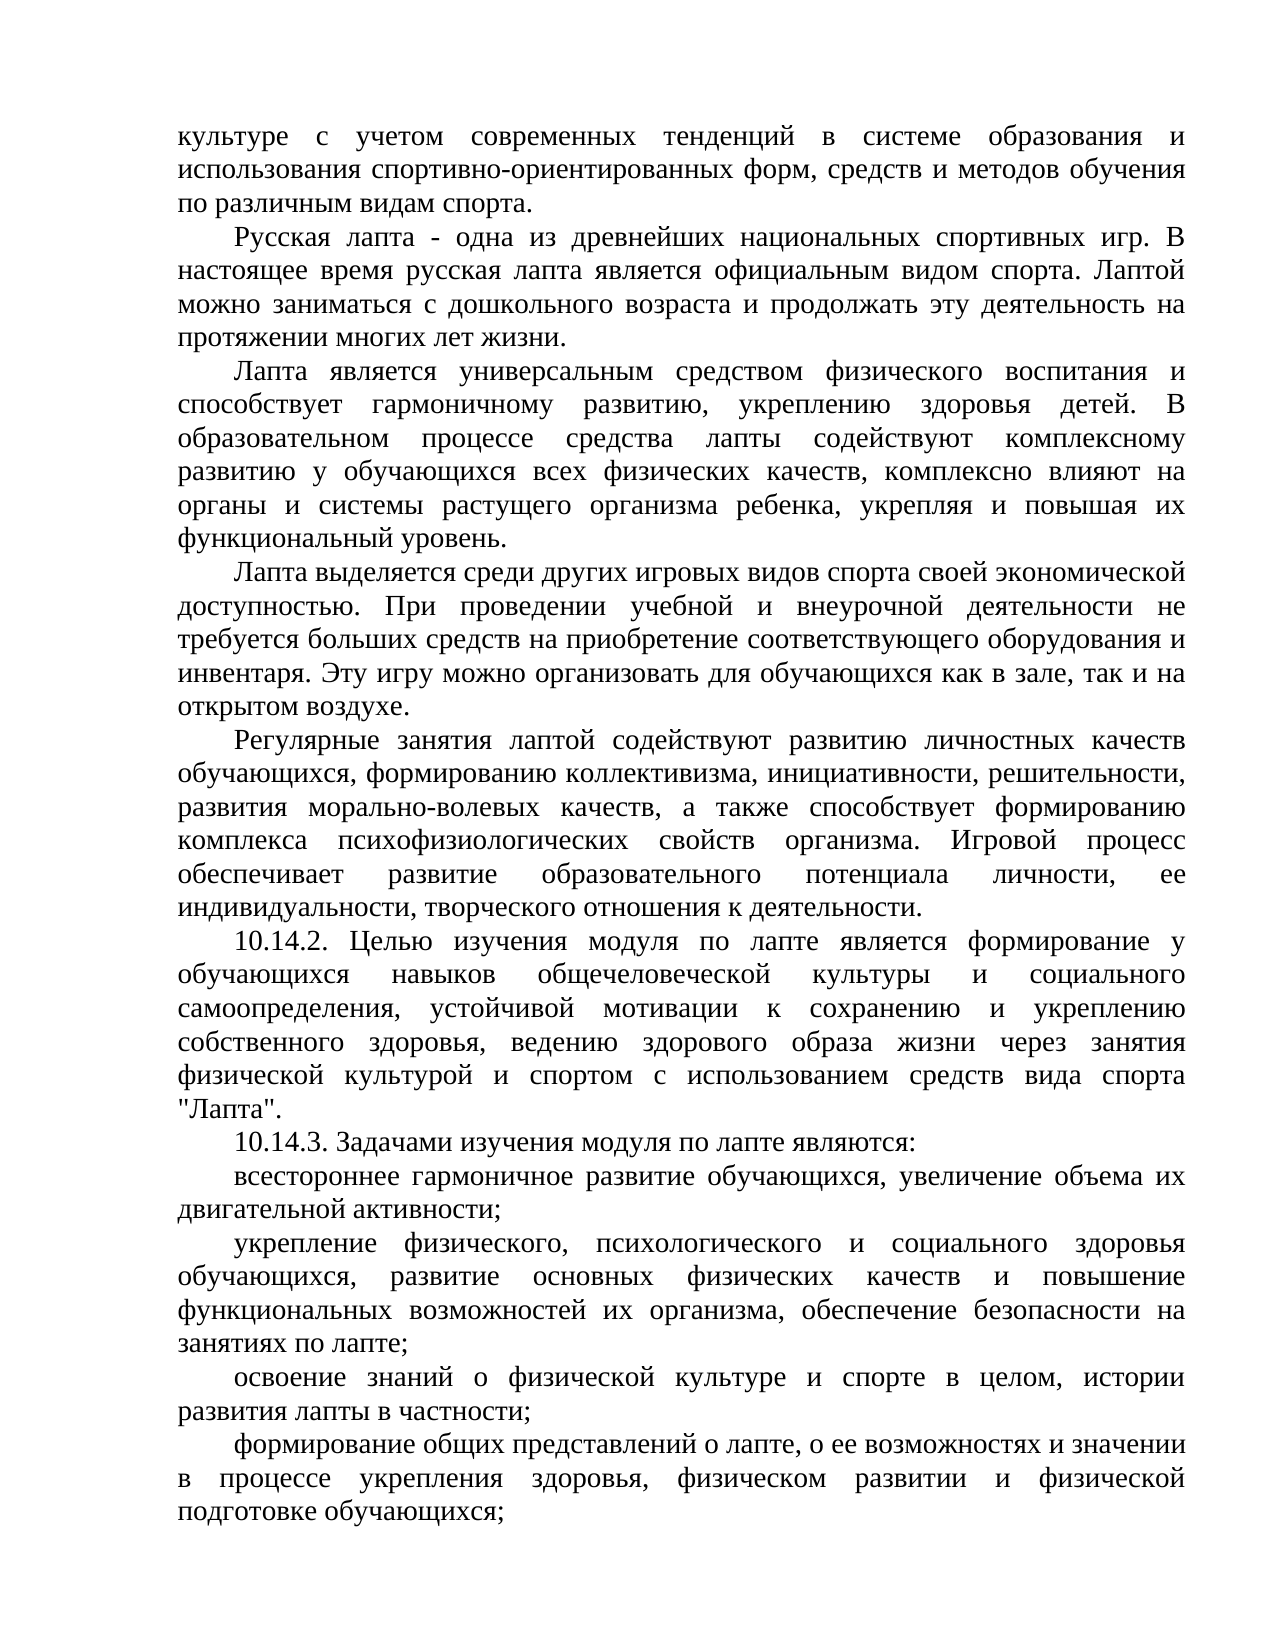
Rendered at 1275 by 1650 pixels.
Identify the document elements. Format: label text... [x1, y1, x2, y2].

text Русская лапта - одна из древнейших национальных спортивных игр. В настоящее время русская лапта является официальным видом спорта. Лаптой можно заниматься с дошкольного возраста и продолжать эту деятельность на протяжении многих лет жизни. [177, 219, 1186, 353]
text укрепление физического, психологического и социального здоровья обучающихся, развитие основных физических качеств и повышение функциональных возможностей их организма, обеспечение безопасности на занятиях по лапте; [177, 1225, 1186, 1359]
text Регулярные занятия лаптой содействуют развитию личностных качеств обучающихся, формированию коллективизма, инициативности, решительности, развития морально-волевых качеств, а также способствует формированию комплекса психофизиологических свойств организма. Игровой процесс обеспечивает развитие образовательного потенциала личности, ее индивидуальности, творческого отношения к деятельности. [177, 722, 1186, 923]
text 10.14.2. Целью изучения модуля по лапте является формирование у обучающихся навыков общечеловеческой культуры и социального самоопределения, устойчивой мотивации к сохранению и укреплению собственного здоровья, ведению здорового образа жизни через занятия физической культурой и спортом с использованием средств вида спорта "Лапта". [177, 923, 1186, 1124]
text освоение знаний о физической культуре и спорте в целом, истории развития лапты в частности; [177, 1359, 1186, 1426]
text Лапта выделяется среди других игровых видов спорта своей экономической доступностью. При проведении учебной и внеурочной деятельности не требуется больших средств на приобретение соответствующего оборудования и инвентаря. Эту игру можно организовать для обучающихся как в зале, так и на открытом воздухе. [177, 554, 1186, 722]
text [177, 118, 1186, 219]
text 10.14.3. Задачами изучения модуля по лапте являются: [177, 1124, 1186, 1158]
text всестороннее гармоничное развитие обучающихся, увеличение объема их двигательной активности; [177, 1158, 1186, 1225]
text формирование общих представлений о лапте, о ее возможностях и значении в процессе укрепления здоровья, физическом развитии и физической подготовке обучающихся; [177, 1426, 1186, 1527]
text Лапта является универсальным средством физического воспитания и способствует гармоничному развитию, укреплению здоровья детей. В образовательном процессе средства лапты содействуют комплексному развитию у обучающихся всех физических качеств, комплексно влияют на органы и системы растущего организма ребенка, укрепляя и повышая их функциональный уровень. [177, 353, 1186, 554]
